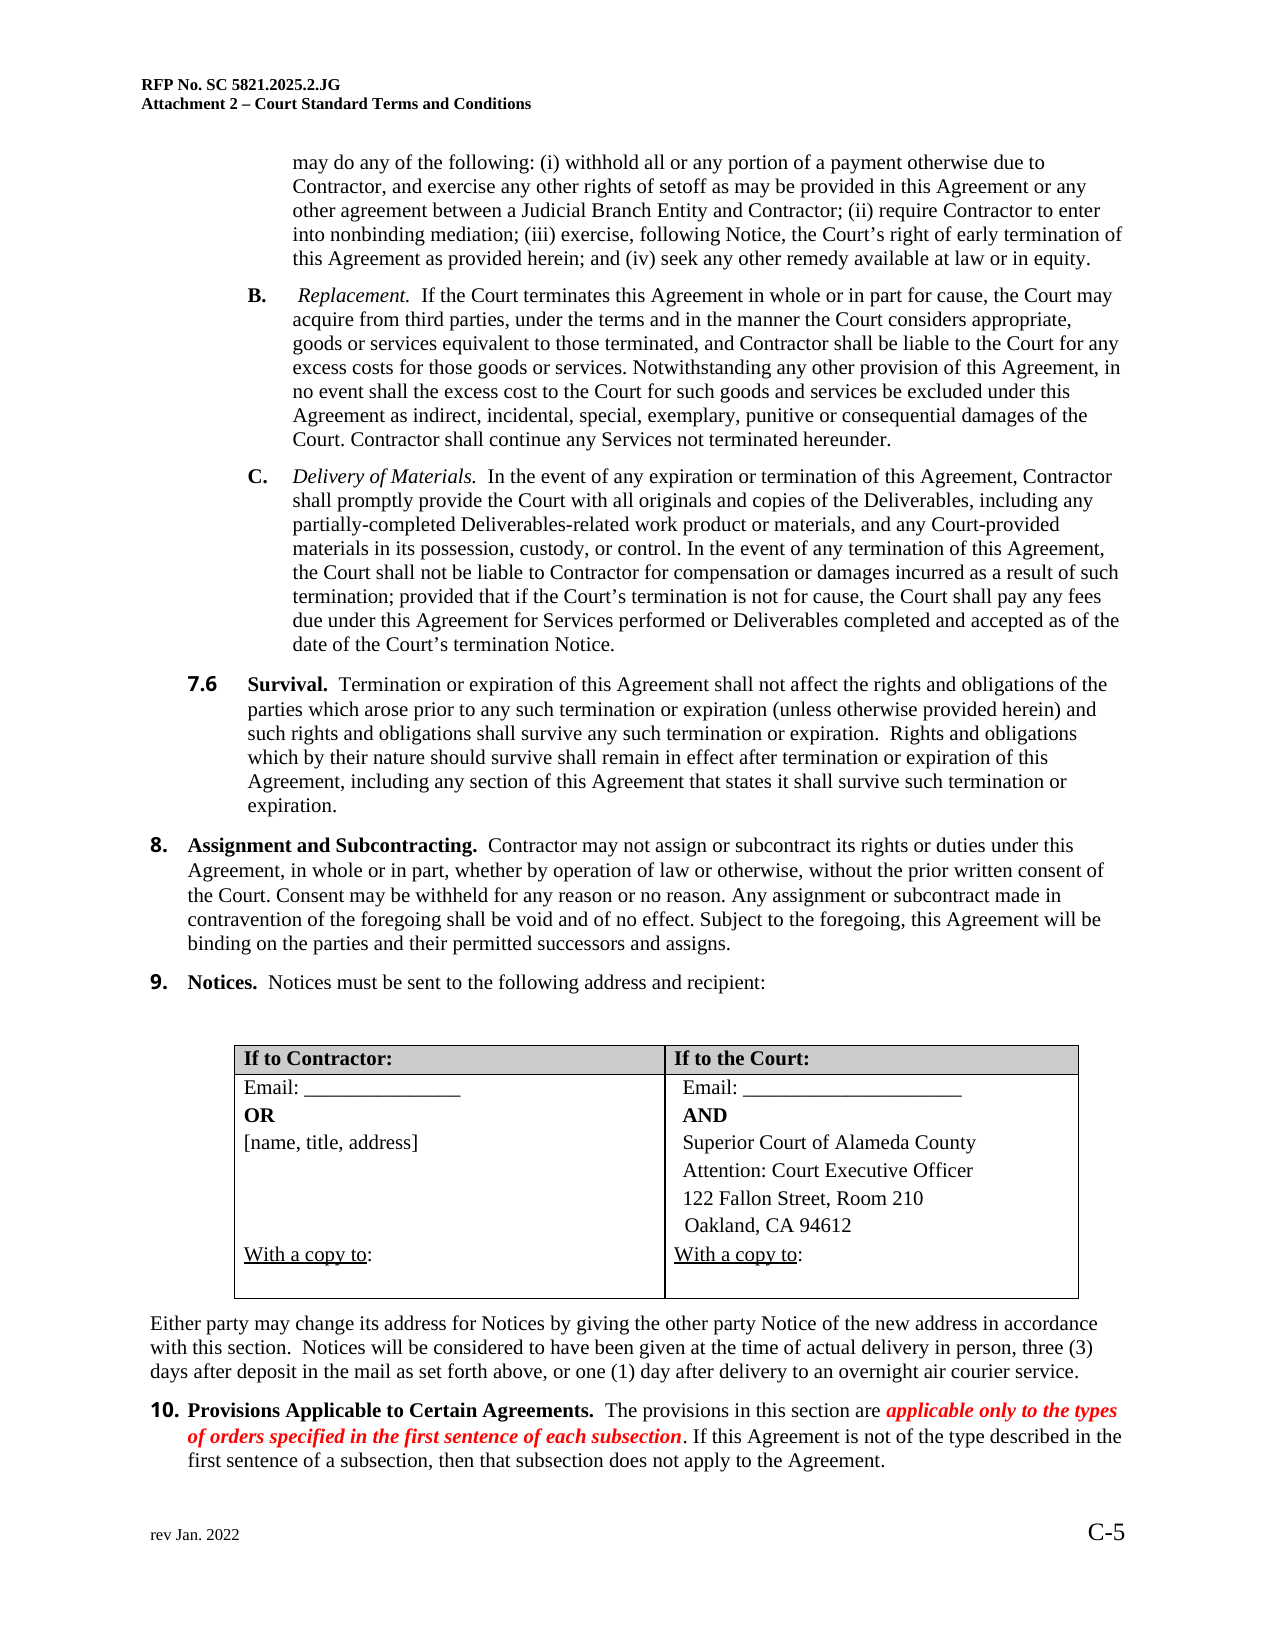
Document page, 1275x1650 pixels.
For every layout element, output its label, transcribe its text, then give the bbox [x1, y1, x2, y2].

table_cell With a copy to: [666, 1241, 1078, 1270]
table_cell [666, 1270, 1078, 1297]
list Assignment and Subcontracting. Contractor may not assign or subcontract its rights or duties under this Agreement, in whole or in part, whether by operation of law or otherwise, without the prior written consent of the Court. Consent may be withheld for any reason or no reason. Any assignment or subcontract made in contravention of the foregoing shall be void and of no effect. Subject to the foregoing, this Agreement will be binding on the parties and their permitted successors and assigns. [150, 830, 1125, 955]
text Either party may change its address for Notices by giving the other party Notice of the new address in accordance with this section. Notices will be considered to have been given at the time of actual delivery in person, three (3) days after deposit in the mail as set forth above, or one (1) day after delivery to an overnight air courier service. [150, 1311, 1125, 1383]
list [247, 150, 1125, 270]
table_cell With a copy to: [235, 1241, 664, 1270]
list Replacement. If the Court terminates this Agreement in whole or in part for cause, the Court may acquire from third parties, under the terms and in the manner the Court considers appropriate, goods or services equivalent to those terminated, and Contractor shall be liable to the Court for any excess costs for those goods or services. Notwithstanding any other provision of this Agreement, in no event shall the excess cost to the Court for such goods and services be excluded under this Agreement as indirect, incidental, special, exemplary, punitive or consequential damages of the Court. Contractor shall continue any Services not terminated hereunder. [247, 283, 1125, 451]
list Survival. Termination or expiration of this Agreement shall not affect the rights and obligations of the parties which arose prior to any such termination or expiration (unless otherwise provided herein) and such rights and obligations shall survive any such termination or expiration. Rights and obligations which by their nature should survive shall remain in effect after termination or expiration of this Agreement, including any section of this Agreement that states it shall survive such termination or expiration. [187, 669, 1125, 817]
list Provisions Applicable to Certain Agreements. The provisions in this section are applicable only to the types of orders specified in the first sentence of each subsection. If this Agreement is not of the type described in the first sentence of a subsection, then that subsection does not apply to the Agreement. [150, 1396, 1125, 1472]
table_header If to Contractor: [235, 1046, 664, 1074]
list Delivery of Materials. In the event of any expiration or termination of this Agreement, Contractor shall promptly provide the Court with all originals and copies of the Deliverables, including any partially-completed Deliverables-related work product or materials, and any Court-provided materials in its possession, custody, or control. In the event of any termination of this Agreement, the Court shall not be liable to Contractor for compensation or damages incurred as a result of such termination; provided that if the Court’s termination is not for cause, the Court shall pay any fees due under this Agreement for Services performed or Deliverables completed and accepted as of the date of the Court’s termination Notice. [247, 464, 1125, 656]
list Notices. Notices must be sent to the following address and recipient: [150, 967, 1125, 996]
table_cell [235, 1270, 664, 1297]
table_header If to the Court: [666, 1046, 1078, 1074]
table_cell Email: _____________________ AND Superior Court of Alameda County Attention: Court Executive Officer 122 Fallon Street, Room 210 Oakland, CA 94612 [666, 1075, 1078, 1241]
table_cell Email: _______________ OR [name, title, address] [235, 1075, 664, 1241]
